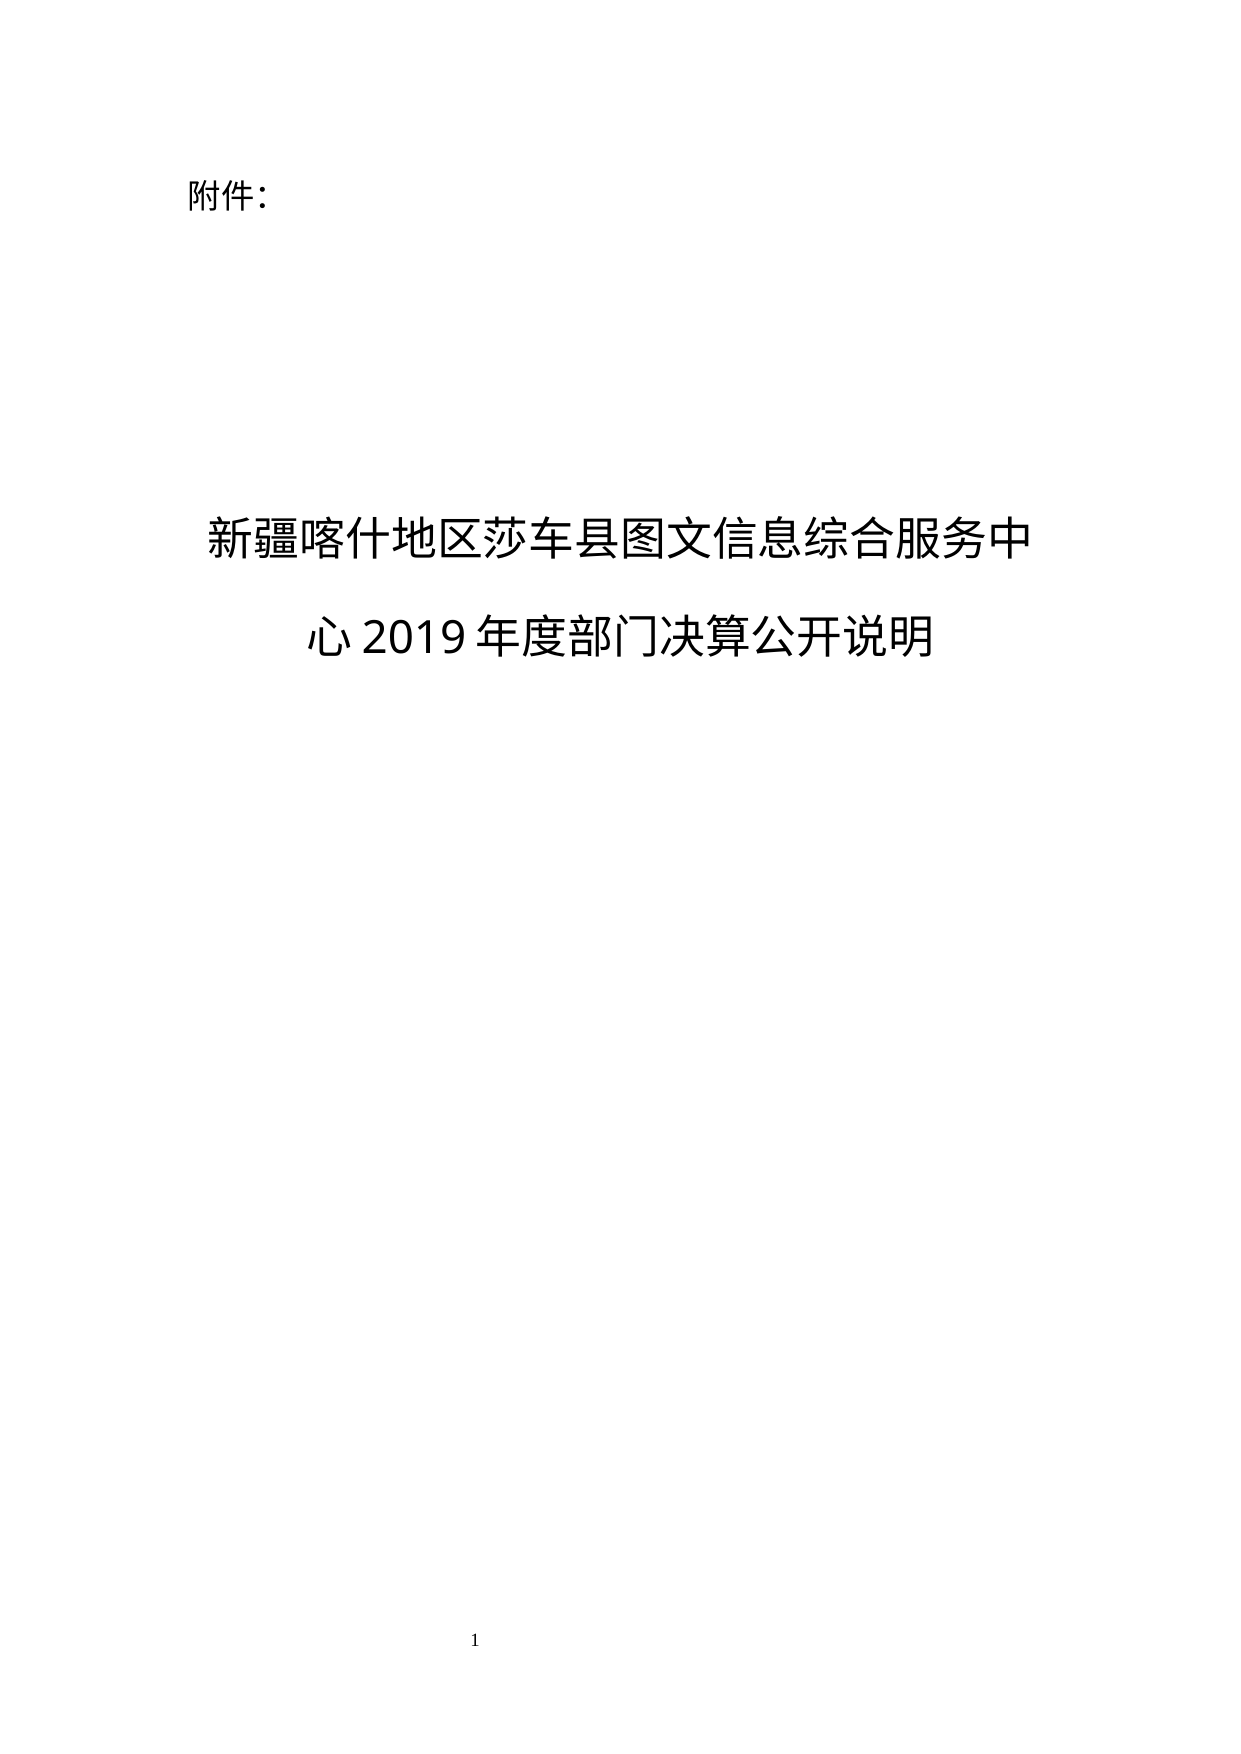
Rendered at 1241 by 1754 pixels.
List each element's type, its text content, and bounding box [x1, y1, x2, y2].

text 附件： [187, 162, 1053, 227]
text 新疆喀什地区莎车县图文信息综合服务中心2019年度部门决算公开说明 [187, 487, 1053, 682]
